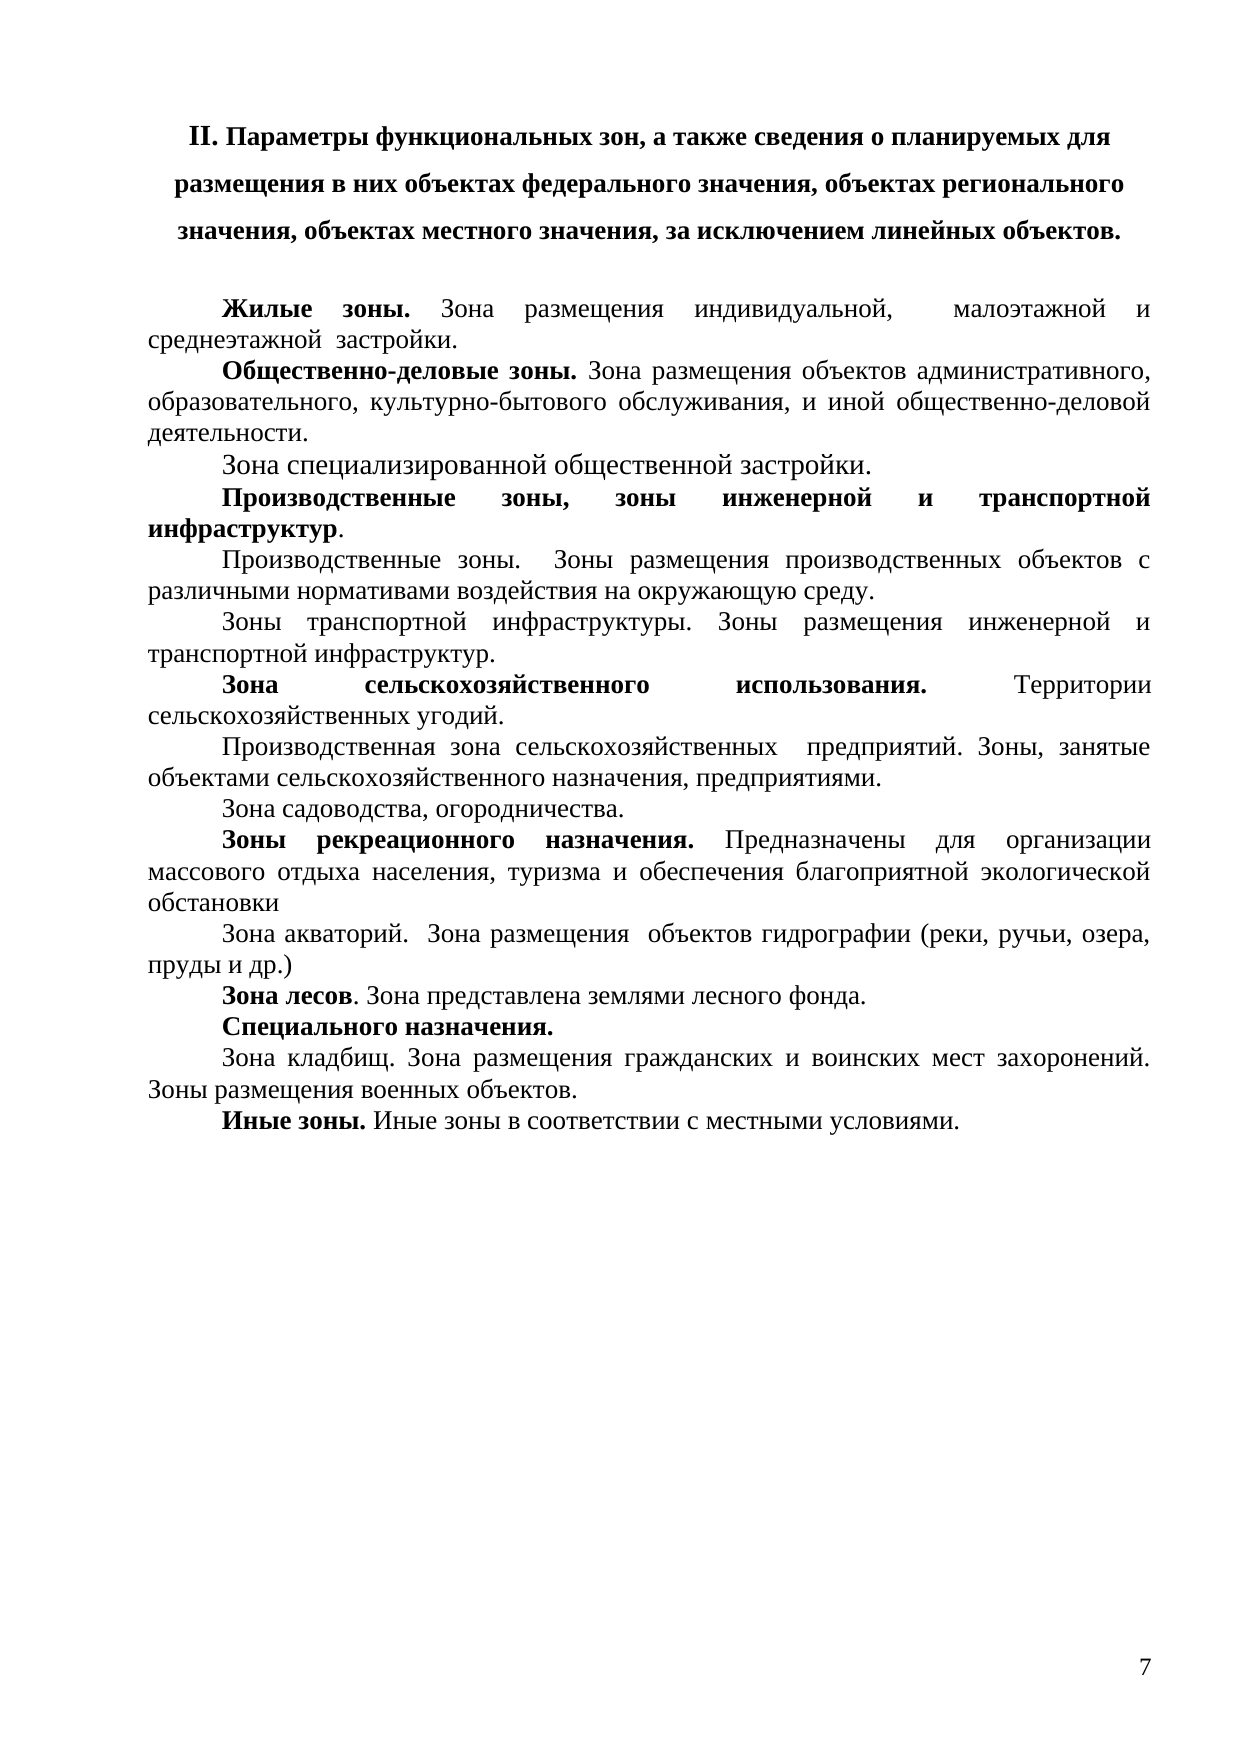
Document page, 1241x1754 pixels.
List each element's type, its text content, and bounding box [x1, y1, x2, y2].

text Зона садоводства, огородничества. [148, 792, 1152, 823]
text Зона лесов. Зона представлена землями лесного фонда. [148, 979, 1152, 1010]
text Общественно-деловые зоны. Зона размещения объектов административного, образовательного, культурно-бытового обслуживания, и иной общественно-деловой деятельности. [148, 354, 1152, 447]
text Зона сельскохозяйственного использования. Территории сельскохозяйственных угодий. [148, 668, 1152, 730]
subtitle II. Параметры функциональных зон, а также сведения о планируемых для размещения в них объектах федерального значения, объектах регионального значения, объектах местного значения, за исключением линейных объектов. [148, 118, 1152, 245]
text Зоны рекреационного назначения. Предназначены для организации массового отдыха населения, туризма и обеспечения благоприятной экологической обстановки [148, 823, 1152, 917]
text Иные зоны. Иные зоны в соответствии с местными условиями. [148, 1104, 1152, 1135]
text Специального назначения. [148, 1010, 1152, 1042]
text Зоны транспортной инфраструктуры. Зоны размещения инженерной и транспортной инфраструктур. [148, 606, 1152, 668]
text Зона кладбищ. Зона размещения гражданских и воинских мест захоронений. Зоны размещения военных объектов. [148, 1042, 1152, 1104]
text Производственная зона сельскохозяйственных предприятий. Зоны, занятые объектами сельскохозяйственного назначения, предприятиями. [148, 730, 1152, 792]
text Жилые зоны. Зона размещения индивидуальной, малоэтажной и среднеэтажной застройки. [148, 292, 1152, 354]
text Производственные зоны. Зоны размещения производственных объектов с различными нормативами воздействия на окружающую среду. [148, 543, 1152, 606]
text Зона специализированной общественной застройки. [148, 447, 1152, 481]
text Производственные зоны, зоны инженерной и транспортной инфраструктур. [148, 481, 1152, 543]
text Зона акваторий. Зона размещения объектов гидрографии (реки, ручьи, озера, пруды и др.) [148, 917, 1152, 979]
